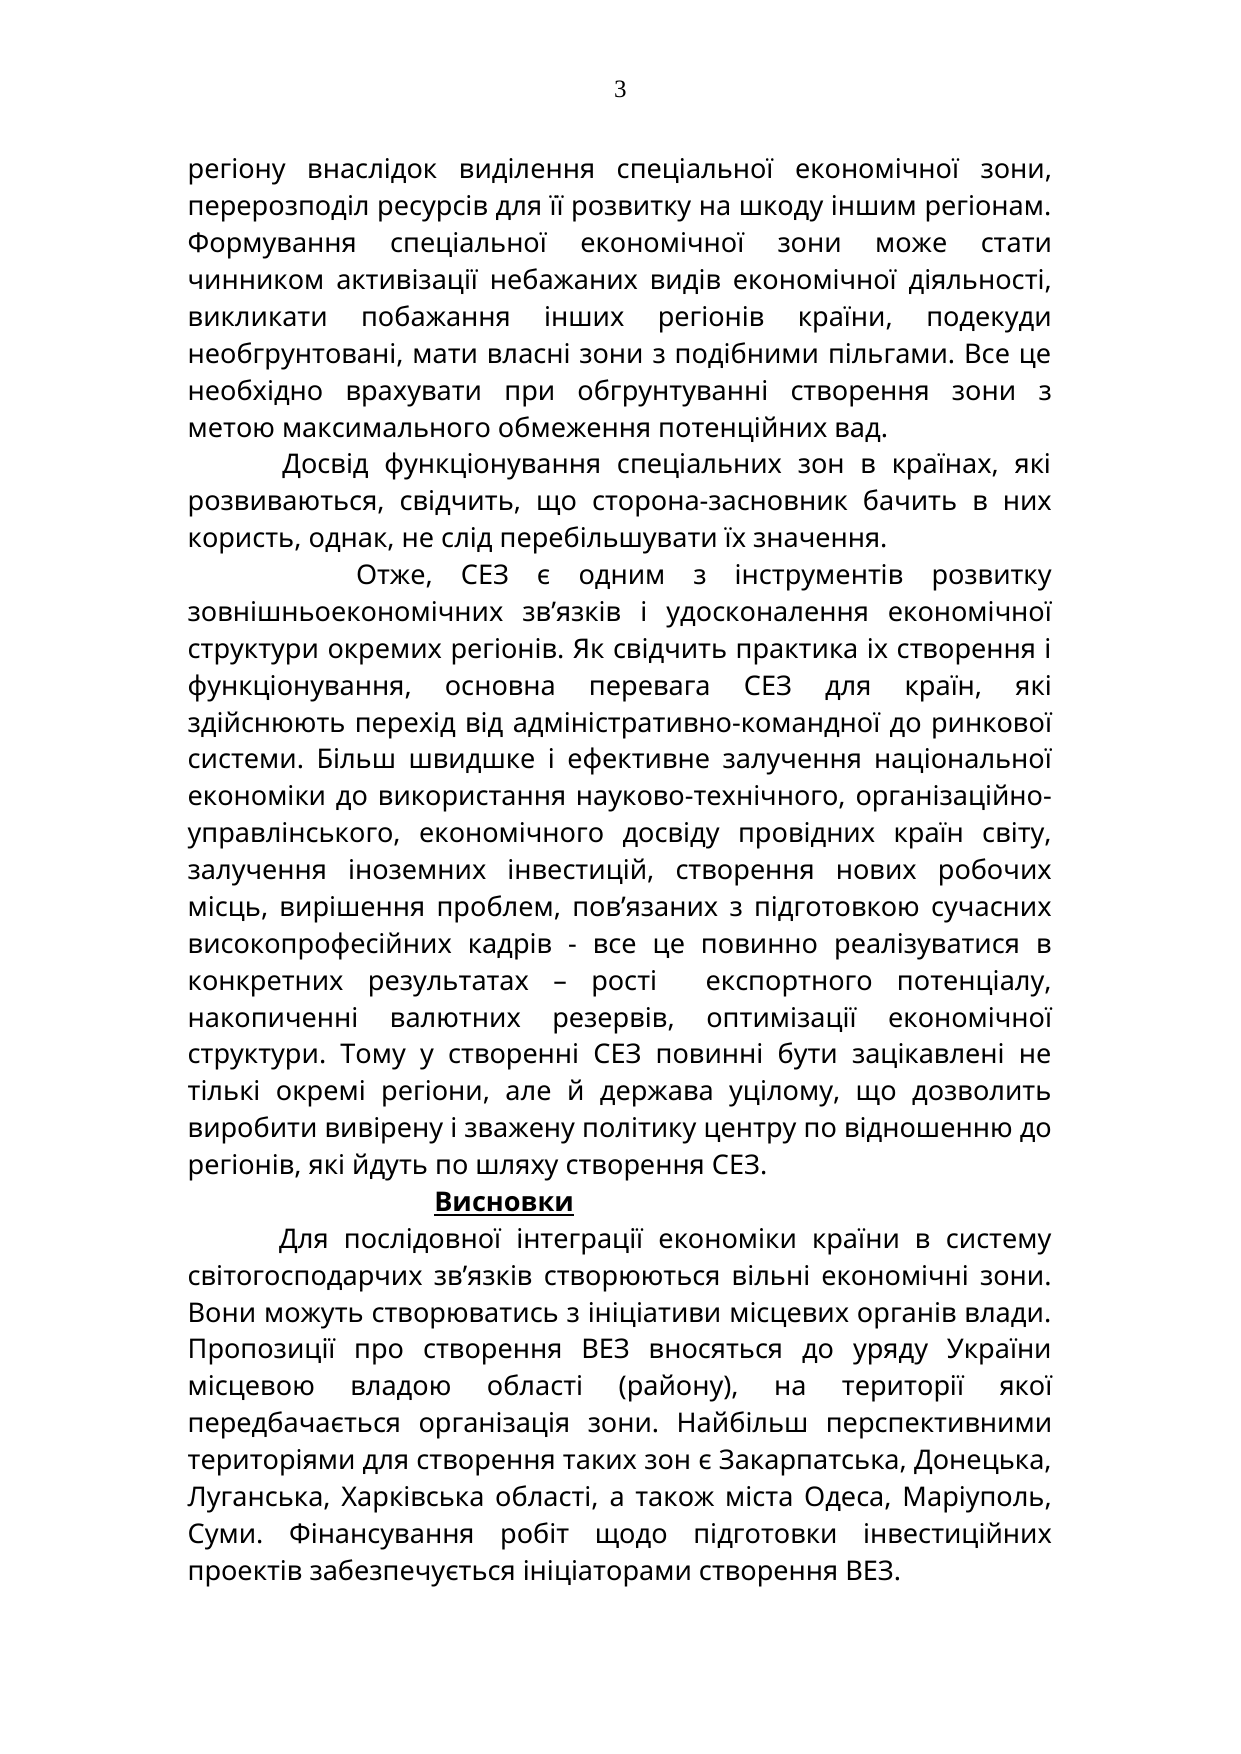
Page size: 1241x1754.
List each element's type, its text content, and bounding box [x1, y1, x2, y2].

text Для послідовної інтеграції економіки країни в систему світогосподарчих зв’язків створюються вільні економічні зони. Вони можуть створюватись з ініціативи місцевих органів влади. Пропозиції про створення ВЕЗ вносяться до уряду України місцевою владою області (району), на території якої передбачається організація зони. Найбільш перспективними територіями для створення таких зон є Закарпатська, Донецька, Луганська, Харківська області, а також міста Одеса, Маріуполь, Суми. Фінансування робіт щодо підготовки інвестиційних проектів забезпечується ініціаторами створення ВЕЗ. [187, 1219, 1053, 1588]
text Досвід функціонування спеціальних зон в країнах, які розвиваються, свідчить, що сторона-засновник бачить в них користь, однак, не слід перебільшувати їх значення. [187, 445, 1053, 556]
text Висновки [187, 1182, 1053, 1219]
text Отже, СЕЗ є одним з інструментів розвитку зовнішньоекономічних зв’язків і удосконалення економічної структури окремих регіонів. Як свідчить практика іх створення і функціонування, основна перевага СЕЗ для країн, які здійснюють перехід від адміністративно-командної до ринкової системи. Більш швидшке і ефективне залучення національної економіки до використання науково-технічного, організаційно-управлінського, економічного досвіду провідних країн світу, залучення іноземних інвестицій, створення нових робочих місць, вирішення проблем, пов’язаних з підготовкою сучасних високопрофесійних кадрів - все це повинно реалізуватися в конкретних результатах – рості експортного потенціалу, накопиченні валютних резервів, оптимізації економічної структури. Тому у створенні СЕЗ повинні бути зацікавлені не тількі окремі регіони, але й держава уцілому, що дозволить виробити вивірену і зважену політику центру по відношенню до регіонів, які йдуть по шляху створення СЕЗ. [187, 556, 1053, 1182]
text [187, 150, 1053, 445]
